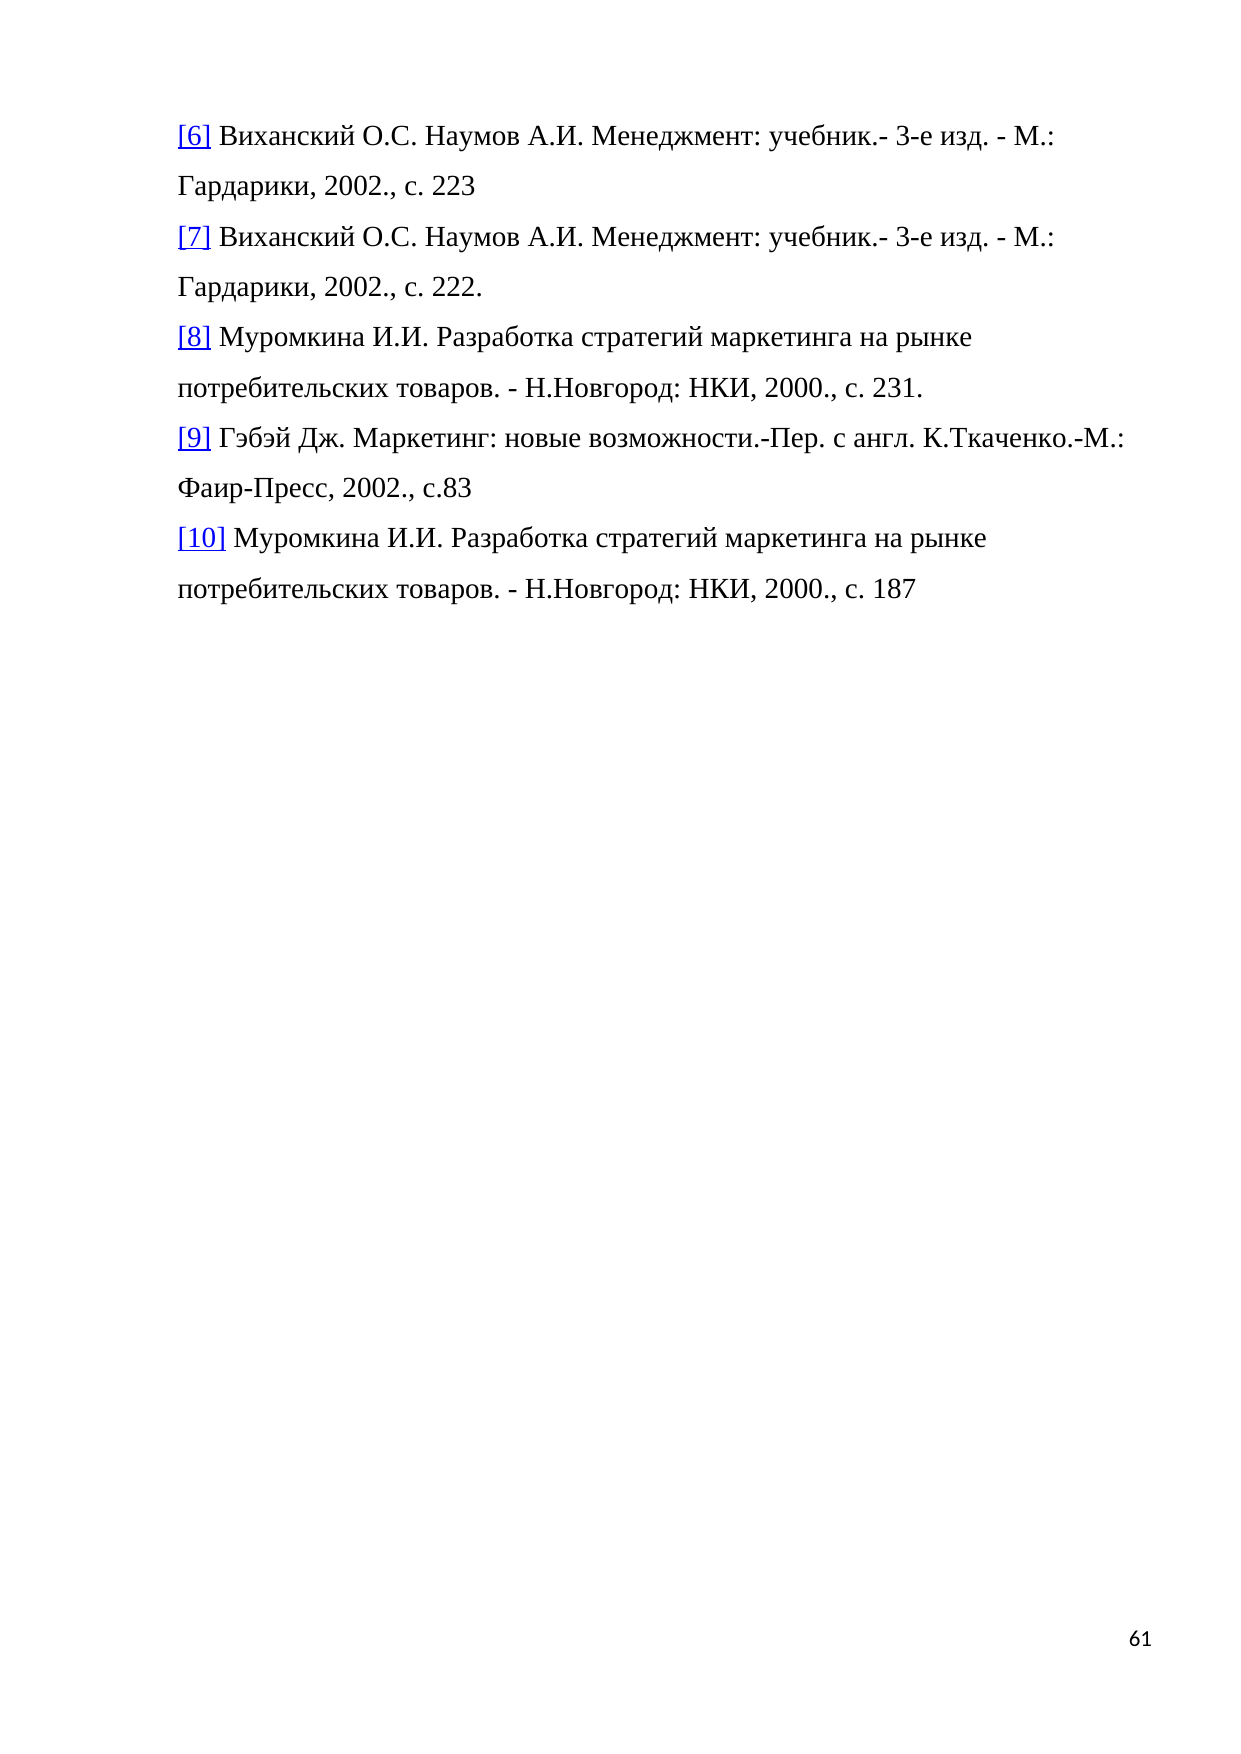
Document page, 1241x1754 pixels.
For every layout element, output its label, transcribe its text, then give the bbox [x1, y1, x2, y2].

text [6] Виханский О.С. Наумов А.И. Менеджмент: учебник.- 3-е изд. - М.: Гардарики, 2002., с. 223 [177, 118, 1152, 202]
text [8] Муромкина И.И. Разработка стратегий маркетинга на рынке потребительских товаров. - Н.Новгород: НКИ, 2000., с. 231. [177, 319, 1152, 403]
text [10] Муромкина И.И. Разработка стратегий маркетинга на рынке потребительских товаров. - Н.Новгород: НКИ, 2000., с. 187 [177, 521, 1152, 604]
text [7] Виханский О.С. Наумов А.И. Менеджмент: учебник.- 3-е изд. - М.: Гардарики, 2002., с. 222. [177, 219, 1152, 303]
text [9] Гэбэй Дж. Маркетинг: новые возможности.-Пер. с англ. К.Ткаченко.-М.: Фаир-Пресс, 2002., с.83 [177, 420, 1152, 504]
